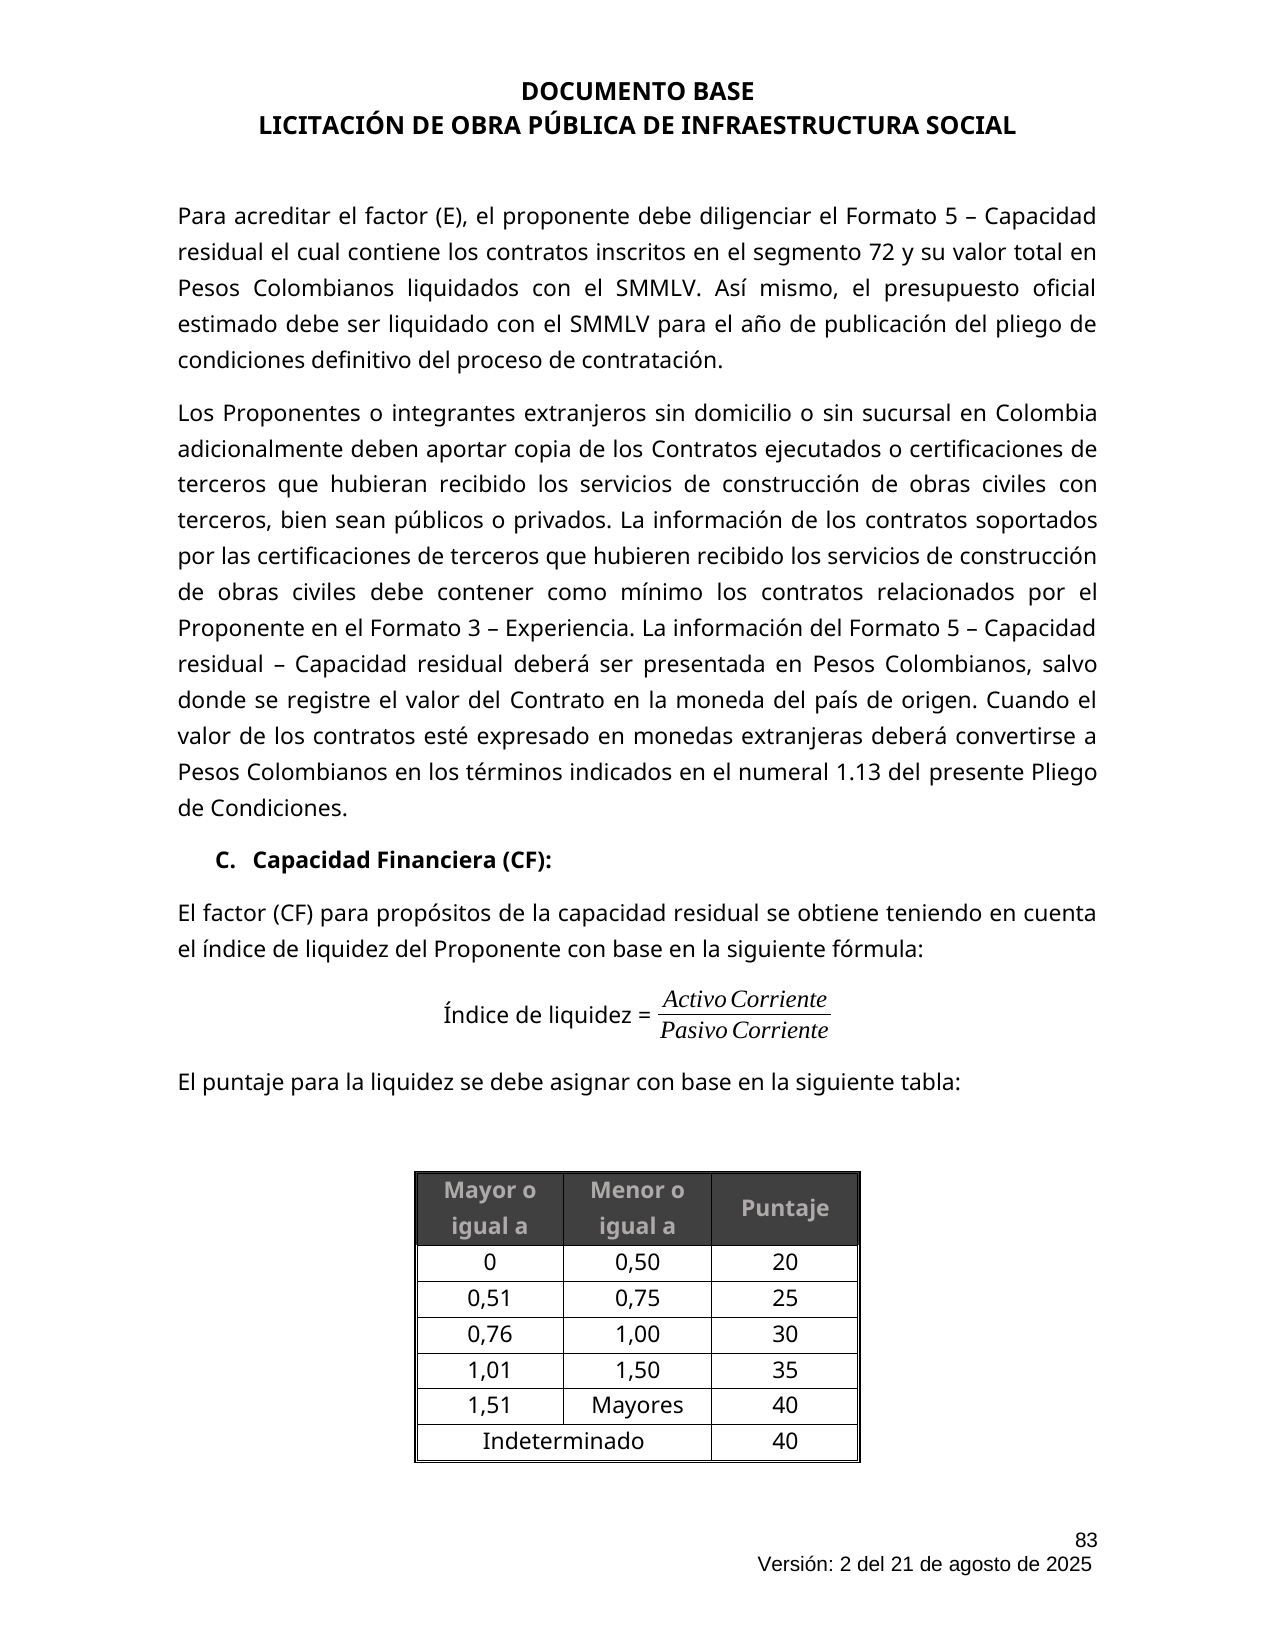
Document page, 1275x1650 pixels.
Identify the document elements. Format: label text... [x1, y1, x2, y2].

text Los Proponentes o integrantes extranjeros sin domicilio o sin sucursal en Colombia adicionalmente deben aportar copia de los Contratos ejecutados o certificaciones de terceros que hubieran recibido los servicios de construcción de obras civiles con terceros, bien sean públicos o privados. La información de los contratos soportados por las certificaciones de terceros que hubieren recibido los servicios de construcción de obras civiles debe contener como mínimo los contratos relacionados por el Proponente en el Formato 3 – Experiencia. La información del Formato 5 – Capacidad residual – Capacidad residual deberá ser presentada en Pesos Colombianos, salvo donde se registre el valor del Contrato en la moneda del país de origen. Cuando el valor de los contratos esté expresado en monedas extranjeras deberá convertirse a Pesos Colombianos en los términos indicados en el numeral 1.13 del presente Pliego de Condiciones. [177, 397, 1098, 823]
table_cell 40 [712, 1389, 857, 1424]
table_cell 20 [712, 1246, 857, 1281]
table_cell 0,75 [564, 1282, 711, 1317]
text El puntaje para la liquidez se debe asignar con base en la siguiente tabla: [177, 1066, 1098, 1097]
table_cell Indeterminado [418, 1425, 711, 1460]
table_cell 1,51 [418, 1389, 563, 1424]
text Índice de liquidez = [177, 986, 1098, 1044]
table_cell 25 [712, 1282, 857, 1317]
table_cell 35 [712, 1354, 857, 1388]
table_cell 0,76 [418, 1318, 563, 1352]
table_cell 0 [418, 1246, 563, 1281]
list Capacidad Financiera (CF): [215, 844, 1098, 876]
table_cell 1,01 [418, 1354, 563, 1388]
text El factor (CF) para propósitos de la capacidad residual se obtiene teniendo en cuenta el índice de liquidez del Proponente con base en la siguiente fórmula: [177, 897, 1098, 964]
table_cell 30 [712, 1318, 857, 1352]
table_cell 40 [712, 1425, 857, 1460]
table_cell 1,50 [564, 1354, 711, 1388]
table_cell 0,51 [418, 1282, 563, 1317]
table_cell 1,00 [564, 1318, 711, 1352]
table_cell Mayores [564, 1389, 711, 1424]
table_header Puntaje [712, 1174, 857, 1245]
table_header Menor o igual a [564, 1174, 711, 1245]
table_header Mayor o igual a [418, 1174, 563, 1245]
text Para acreditar el factor (E), el proponente debe diligenciar el Formato 5 – Capacidad residual el cual contiene los contratos inscritos en el segmento 72 y su valor total en Pesos Colombianos liquidados con el SMMLV. Así mismo, el presupuesto oficial estimado debe ser liquidado con el SMMLV para el año de publicación del pliego de condiciones definitivo del proceso de contratación. [177, 200, 1098, 375]
table_cell 0,50 [564, 1246, 711, 1281]
